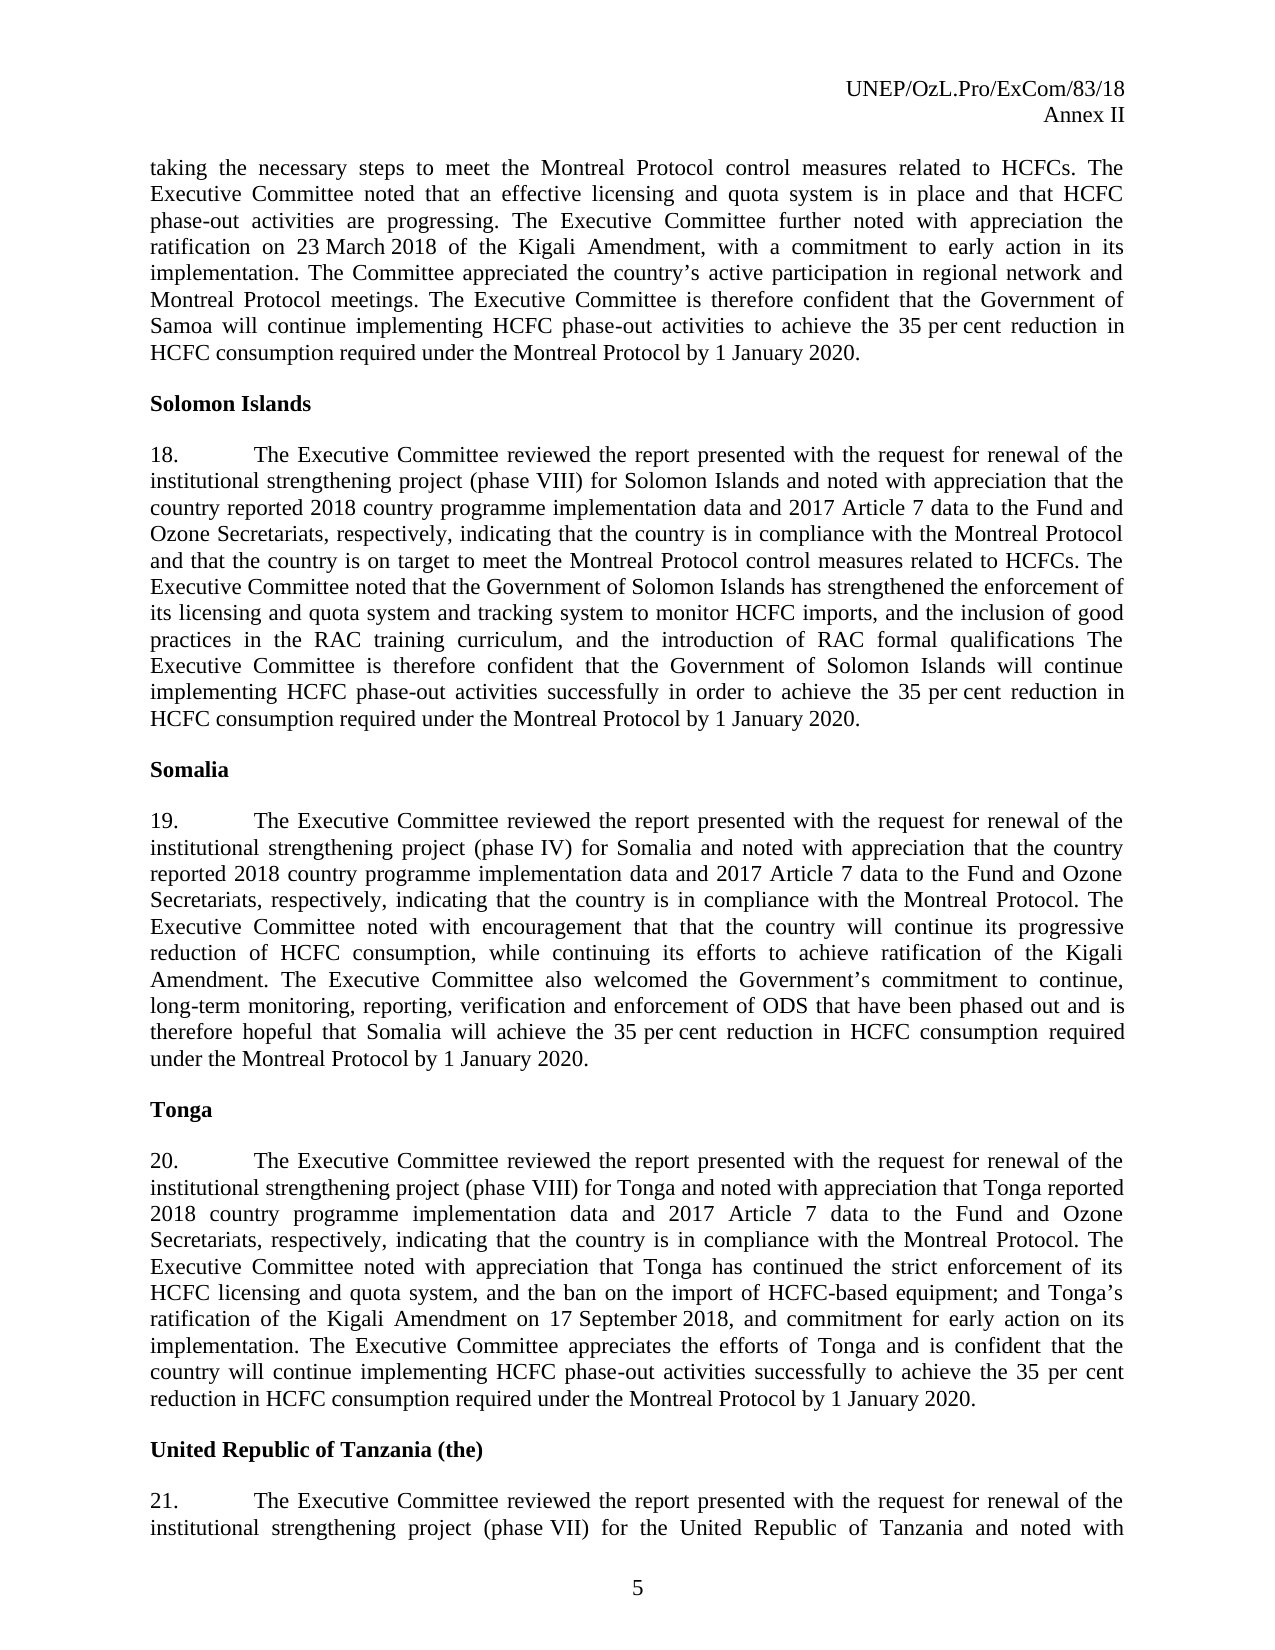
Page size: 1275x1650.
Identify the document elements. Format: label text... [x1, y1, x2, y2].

list The Executive Committee reviewed the report presented with the request for renewal of the institutional strengthening project (phase VIII) for Tonga and noted with appreciation that Tonga reported 2018 country programme implementation data and 2017 Article 7 data to the Fund and Ozone Secretariats, respectively, indicating that the country is in compliance with the Montreal Protocol. The Executive Committee noted with appreciation that Tonga has continued the strict enforcement of its HCFC licensing and quota system, and the ban on the import of HCFC-based equipment; and Tonga’s ratification of the Kigali Amendment on 17 September 2018, and commitment for early action on its implementation. The Executive Committee appreciates the efforts of Tonga and is confident that the country will continue implementing HCFC phase-out activities successfully to achieve the 35 per cent reduction in HCFC consumption required under the Montreal Protocol by 1 January 2020. [150, 1147, 1125, 1411]
list The Executive Committee reviewed the report presented with the request for renewal of the institutional strengthening project (phase IV) for Somalia and noted with appreciation that the country reported 2018 country programme implementation data and 2017 Article 7 data to the Fund and Ozone Secretariats, respectively, indicating that the country is in compliance with the Montreal Protocol. The Executive Committee noted with encouragement that that the country will continue its progressive reduction of HCFC consumption, while continuing its efforts to achieve ratification of the Kigali Amendment. The Executive Committee also welcomed the Government’s commitment to continue, long-term monitoring, reporting, verification and enforcement of ODS that have been phased out and is therefore hopeful that Somalia will achieve the 35 per cent reduction in HCFC consumption required under the Montreal Protocol by 1 January 2020. [150, 807, 1125, 1071]
text United Republic of Tanzania (the) [150, 1436, 1125, 1462]
text Solomon Islands [150, 390, 1125, 416]
text Tonga [150, 1096, 1125, 1122]
text Somalia [150, 756, 1125, 782]
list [150, 1487, 1125, 1540]
list The Executive Committee reviewed the report presented with the request for renewal of the institutional strengthening project (phase VIII) for Solomon Islands and noted with appreciation that the country reported 2018 country programme implementation data and 2017 Article 7 data to the Fund and Ozone Secretariats, respectively, indicating that the country is in compliance with the Montreal Protocol and that the country is on target to meet the Montreal Protocol control measures related to HCFCs. The Executive Committee noted that the Government of Solomon Islands has strengthened the enforcement of its licensing and quota system and tracking system to monitor HCFC imports, and the inclusion of good practices in the RAC training curriculum, and the introduction of RAC formal qualifications The Executive Committee is therefore confident that the Government of Solomon Islands will continue implementing HCFC phase-out activities successfully in order to achieve the 35 per cent reduction in HCFC consumption required under the Montreal Protocol by 1 January 2020. [150, 441, 1125, 731]
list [150, 154, 1125, 365]
